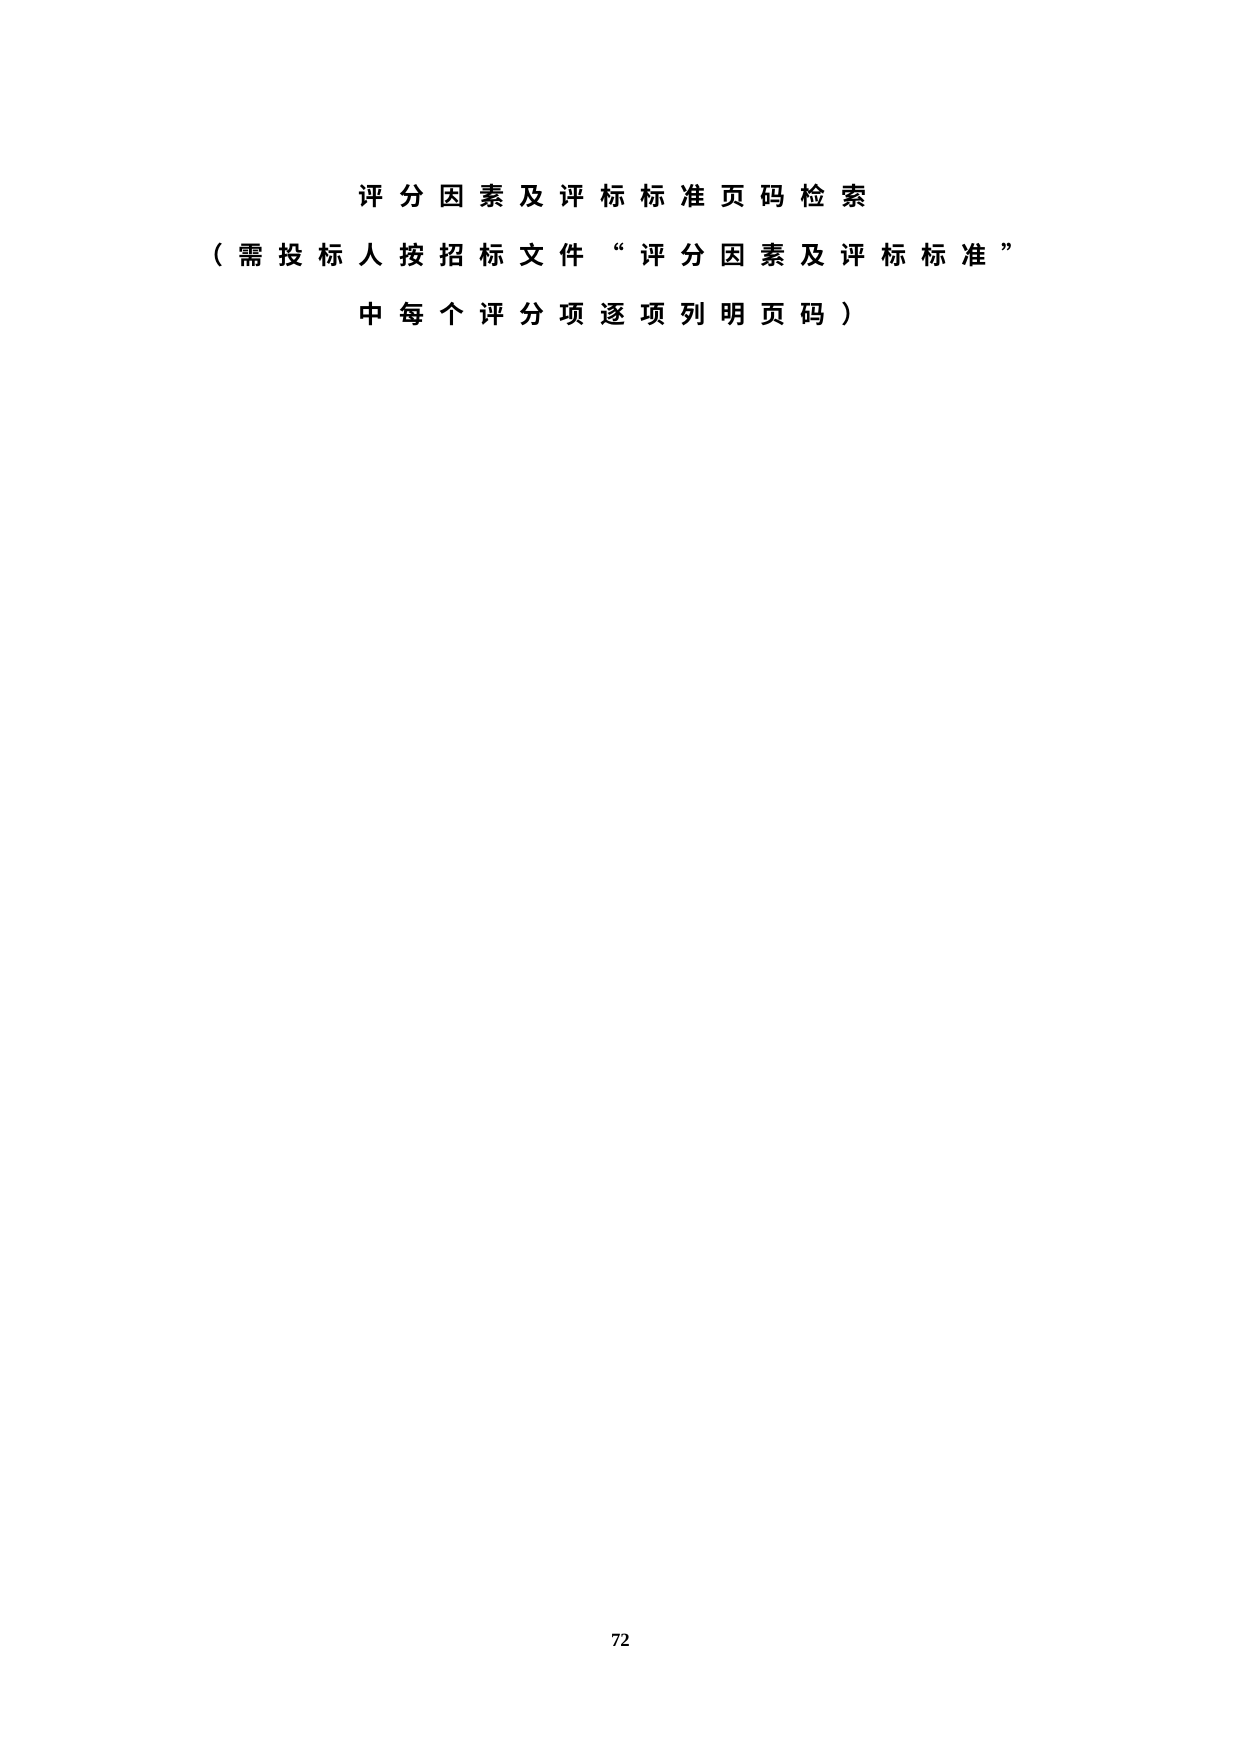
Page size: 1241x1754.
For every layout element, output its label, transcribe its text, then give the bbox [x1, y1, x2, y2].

text 评分因素及评标标准页码检索 [188, 164, 1052, 224]
text （需投标人按招标文件“评分因素及评标标准”中每个评分项逐项列明页码） [188, 224, 1052, 343]
